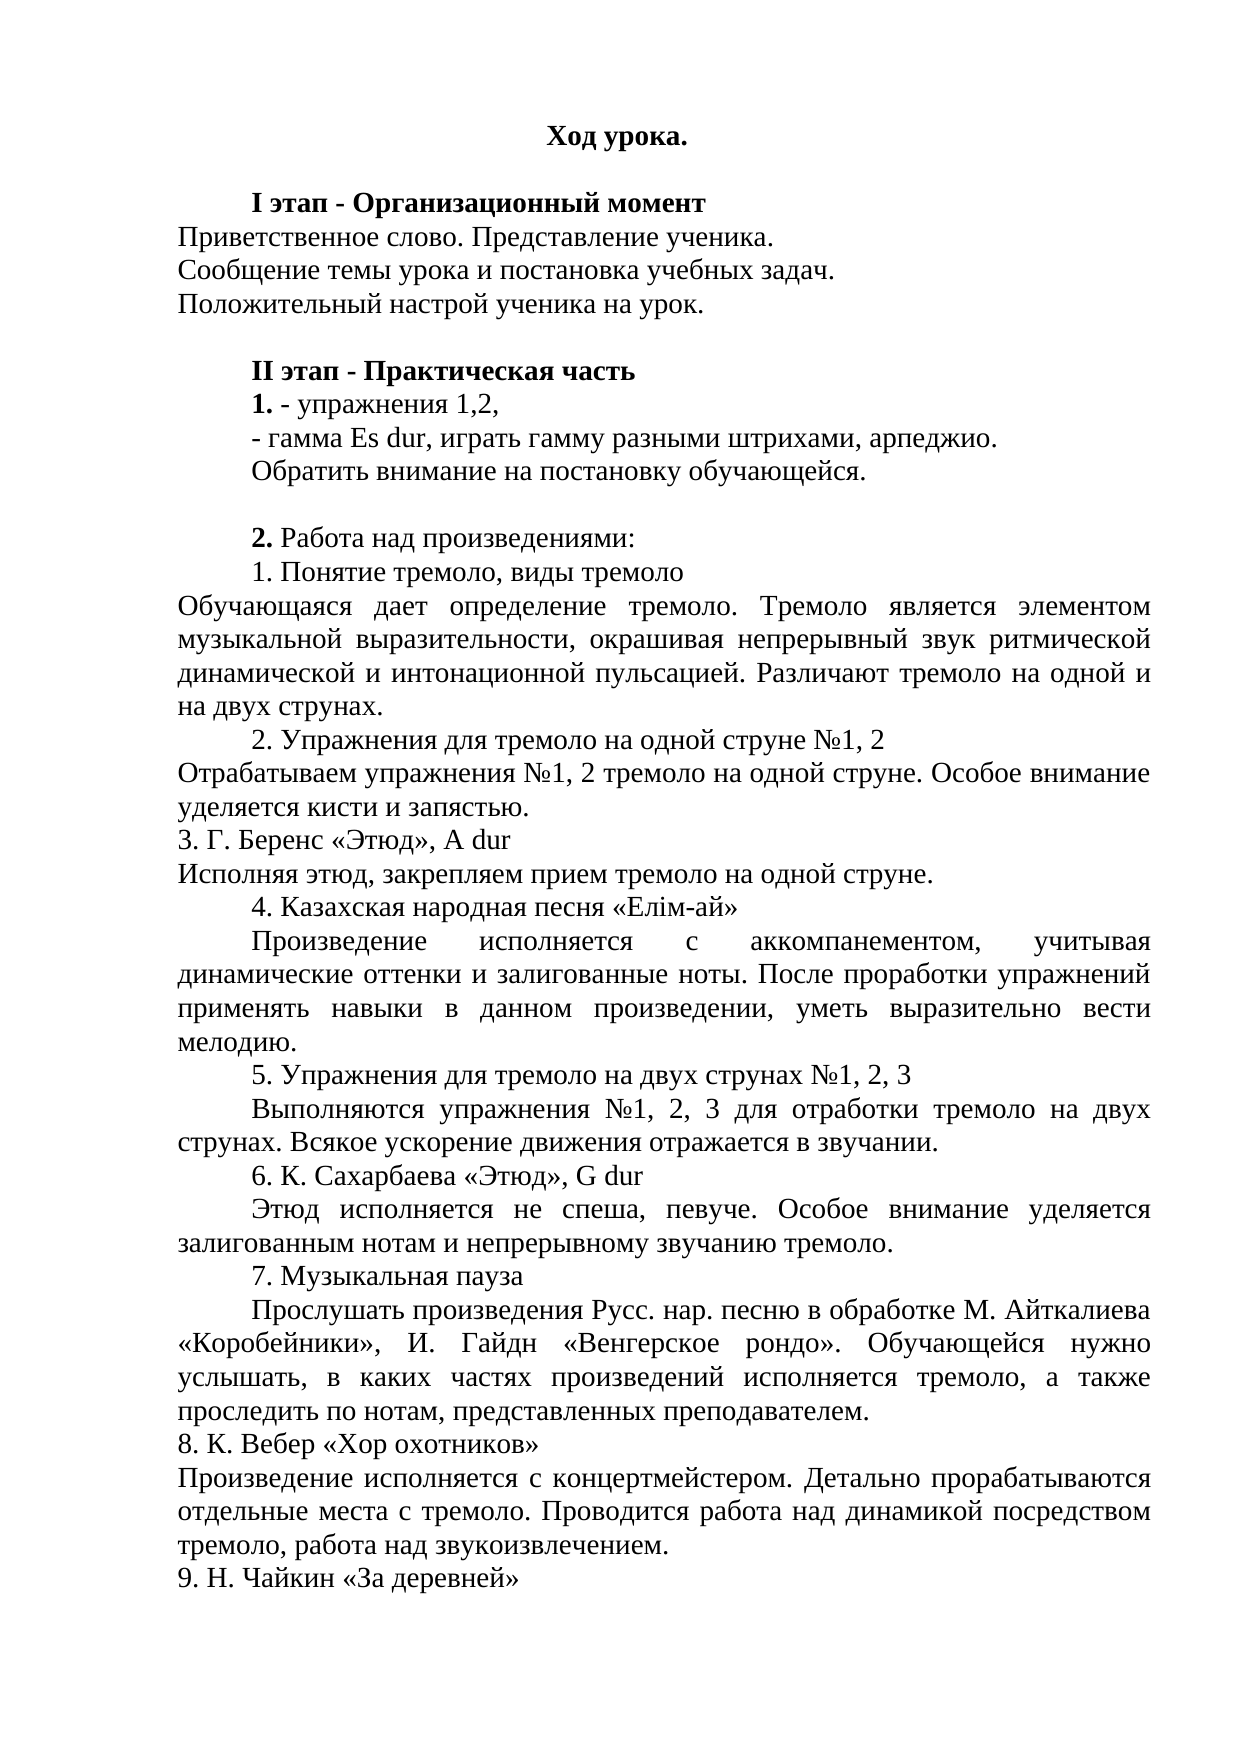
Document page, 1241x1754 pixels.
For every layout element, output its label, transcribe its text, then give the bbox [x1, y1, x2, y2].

text Сообщение темы урока и постановка учебных задач. [177, 252, 1152, 286]
text 1. - упражнения 1,2, [177, 386, 1152, 420]
text 2. Работа над произведениями: [177, 521, 1152, 554]
text Ход урока. [472, 118, 1152, 152]
text 9. Н. Чайкин «За деревней» [177, 1560, 1152, 1594]
text Отрабатываем упражнения №1, 2 тремоло на одной струне. Особое внимание уделяется кисти и запястью. [177, 755, 1152, 822]
text 3. Г. Беренс «Этюд», A dur [177, 822, 1152, 856]
text Положительный настрой ученика на урок. [177, 286, 1152, 319]
text II этап - Практическая часть [177, 353, 1152, 386]
text 1. Понятие тремоло, виды тремоло [177, 554, 1152, 588]
text 5. Упражнения для тремоло на двух струнах №1, 2, 3 [177, 1057, 1152, 1091]
text Этюд исполняется не спеша, певуче. Особое внимание уделяется залигованным нотам и непрерывному звучанию тремоло. [177, 1191, 1152, 1258]
text 2. Упражнения для тремоло на одной струне №1, 2 [177, 722, 1152, 755]
text Прослушать произведения Русс. нар. песню в обработке М. Айткалиева «Коробейники», И. Гайдн «Венгерское рондо». Обучающейся нужно услышать, в каких частях произведений исполняется тремоло, а также проследить по нотам, представленных преподавателем. [177, 1292, 1152, 1426]
text Обратить внимание на постановку обучающейся. [177, 453, 1152, 487]
text Приветственное слово. Представление ученика. [177, 219, 1152, 252]
text 4. Казахская народная песня «Елім-ай» [177, 889, 1152, 923]
text I этап - Организационный момент [177, 185, 1152, 219]
text Выполняются упражнения №1, 2, 3 для отработки тремоло на двух струнах. Всякое ускорение движения отражается в звучании. [177, 1091, 1152, 1158]
text Произведение исполняется с аккомпанементом, учитывая динамические оттенки и залигованные ноты. После проработки упражнений применять навыки в данном произведении, уметь выразительно вести мелодию. [177, 923, 1152, 1057]
text - гамма Es dur, играть гамму разными штрихами, арпеджио. [177, 420, 1152, 453]
text 6. К. Сахарбаева «Этюд», G dur [177, 1158, 1152, 1191]
text Обучающаяся дает определение тремоло. Тремоло является элементом музыкальной выразительности, окрашивая непрерывный звук ритмической динамической и интонационной пульсацией. Различают тремоло на одной и на двух струнах. [177, 588, 1152, 722]
text 7. Музыкальная пауза [177, 1258, 1152, 1292]
text Исполняя этюд, закрепляем прием тремоло на одной струне. [177, 856, 1152, 889]
text Произведение исполняется с концертмейстером. Детально прорабатываются отдельные места с тремоло. Проводится работа над динамикой посредством тремоло, работа над звукоизвлечением. [177, 1460, 1152, 1560]
text 8. К. Вебер «Хор охотников» [177, 1426, 1152, 1460]
